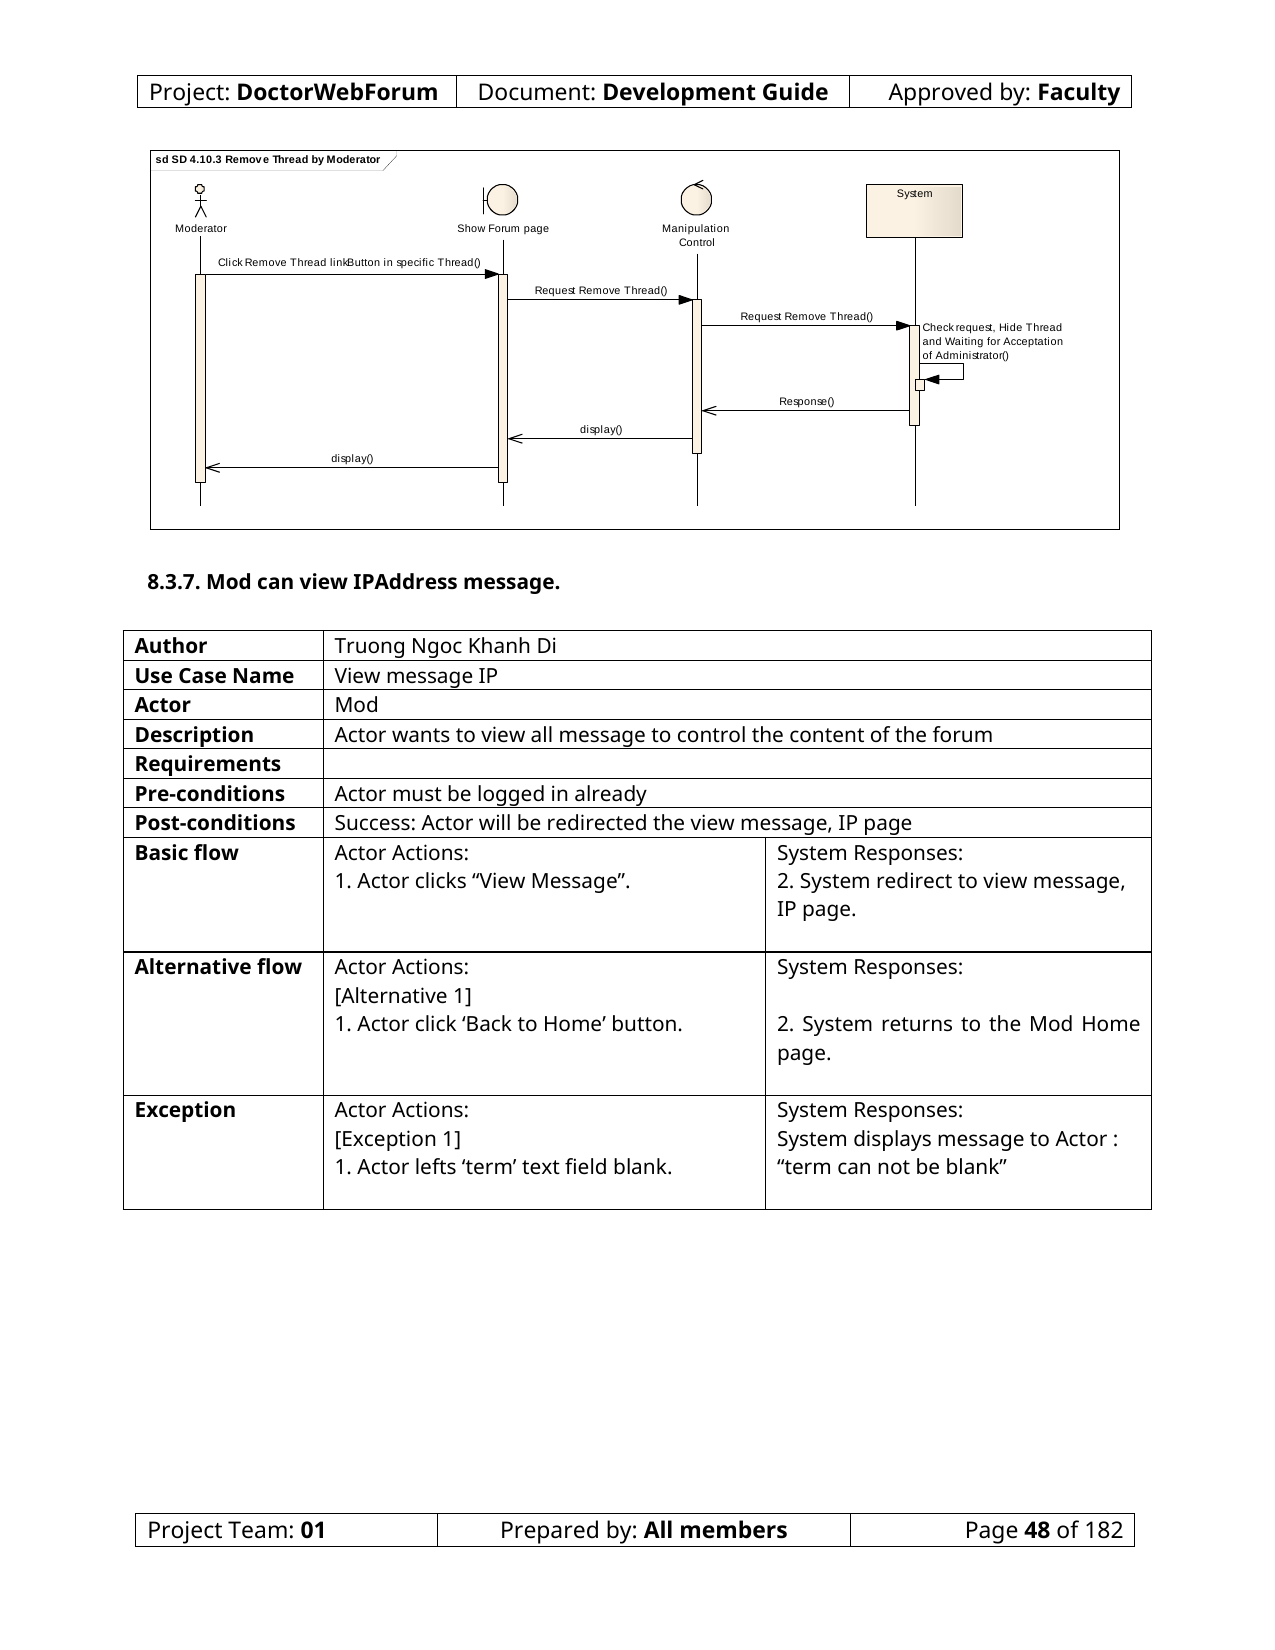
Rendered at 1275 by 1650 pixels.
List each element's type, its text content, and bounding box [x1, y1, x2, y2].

table_cell Actor Actions: [Alternative 1] 1. Actor click ‘Back to Home’ button. [324, 953, 765, 1094]
table_cell Description [124, 720, 323, 748]
table_header Author [124, 631, 323, 660]
table_cell Pre-conditions [124, 779, 323, 807]
table_header Truong Ngoc Khanh Di [324, 631, 1151, 660]
table_cell System Responses: 2. System redirect to view message, IP page. [766, 838, 1151, 951]
table_cell System Responses: 2. System returns to the Mod Home page. [766, 953, 1151, 1094]
table_cell Post-conditions [124, 808, 323, 837]
table_cell System Responses: System displays message to Actor : “term can not be blank” [766, 1096, 1151, 1209]
table_cell Mod [324, 690, 1151, 719]
table_cell Use Case Name [124, 661, 323, 689]
subtitle 8.3.7. Mod can view IPAddress message. [147, 567, 1128, 596]
table_cell Basic flow [124, 838, 323, 951]
table_cell Requirements [124, 749, 323, 778]
table_cell Success: Actor will be redirected the view message, IP page [324, 808, 1151, 837]
table_cell Actor Actions: 1. Actor clicks “View Message”. [324, 838, 765, 951]
table_cell Exception [124, 1096, 323, 1209]
table_cell Actor must be logged in already [324, 779, 1151, 807]
table_cell View message IP [324, 661, 1151, 689]
table_cell Alternative flow [124, 953, 323, 1094]
table_cell Actor Actions: [Exception 1] 1. Actor lefts ‘term’ text field blank. [324, 1096, 765, 1209]
table_cell Actor wants to view all message to control the content of the forum [324, 720, 1151, 748]
table_cell Actor [124, 690, 323, 719]
table_cell [324, 749, 1151, 778]
